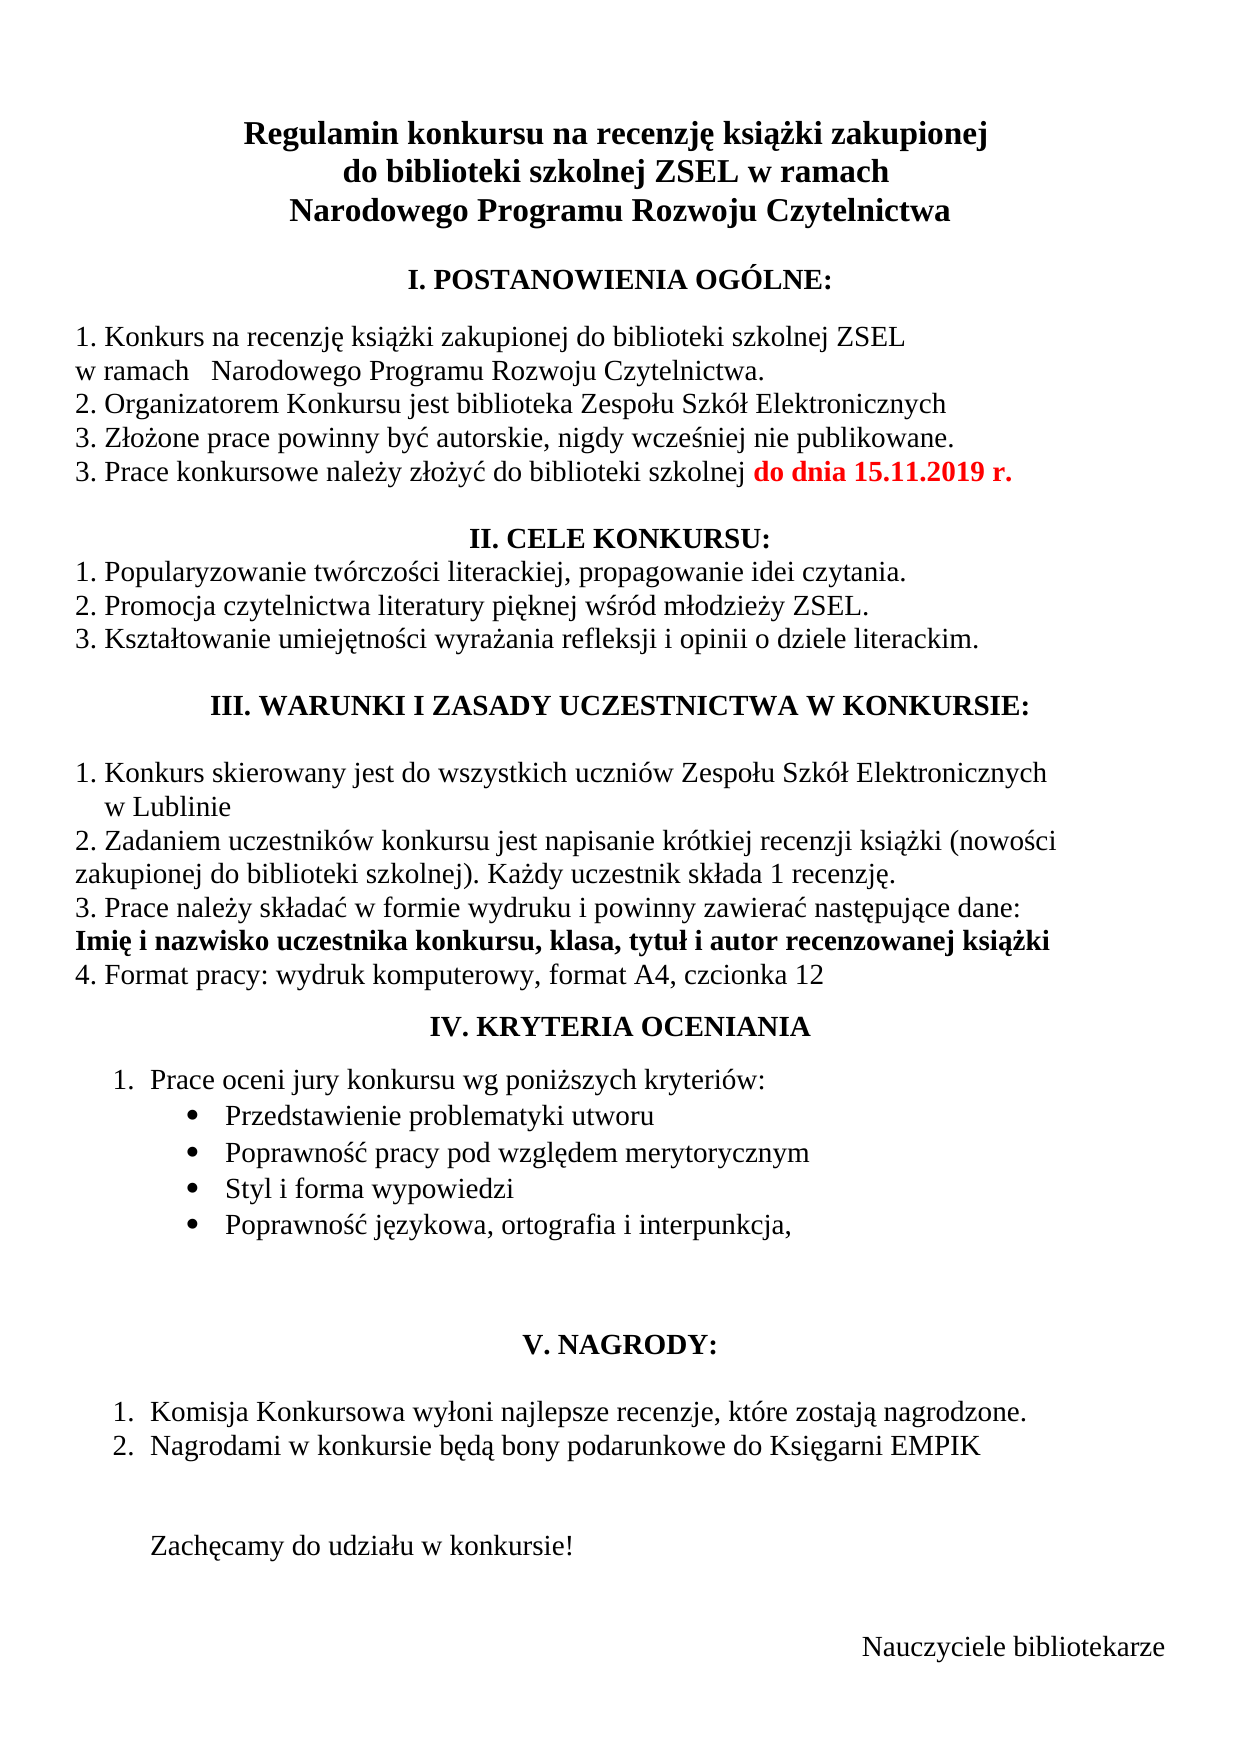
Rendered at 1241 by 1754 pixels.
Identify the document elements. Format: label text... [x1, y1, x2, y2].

text 3. Złożone prace powinny być autorskie, nigdy wcześniej nie publikowane. [75, 420, 1165, 454]
list Styl i forma wypowiedzi [187, 1171, 1165, 1205]
text Imię i nazwisko uczestnika konkursu, klasa, tytuł i autor recenzowanej książki [75, 923, 1165, 957]
text 1. Popularyzowanie twórczości literackiej, propagowanie idei czytania. [75, 554, 1165, 588]
text 3. Prace konkursowe należy złożyć do biblioteki szkolnej do dnia 15.11.2019 r. [75, 454, 1165, 487]
text III. WARUNKI I ZASADY UCZESTNICTWA W KONKURSIE: [75, 688, 1165, 722]
text 3. Kształtowanie umiejętności wyrażania refleksji i opinii o dziele literackim. [75, 621, 1165, 655]
text 2. Zadaniem uczestników konkursu jest napisanie krótkiej recenzji książki (nowości zakupionej do biblioteki szkolnej). Każdy uczestnik składa 1 recenzję. [75, 823, 1165, 890]
text 3. Prace należy składać w formie wydruku i powinny zawierać następujące dane: [75, 890, 1165, 923]
list Zachęcamy do udziału w konkursie! [150, 1528, 1165, 1562]
text 2. Organizatorem Konkursu jest biblioteka Zespołu Szkół Elektronicznych [75, 387, 1165, 420]
list Nauczyciele bibliotekarze [150, 1629, 1165, 1663]
list Prace oceni jury konkursu wg poniższych kryteriów: [112, 1062, 1165, 1096]
text 4. Format pracy: wydruk komputerowy, format A4, czcionka 12 [75, 957, 1165, 990]
text I. POSTANOWIENIA OGÓLNE: [75, 262, 1165, 295]
list Poprawność językowa, ortografia i interpunkcja, [187, 1207, 1165, 1241]
text IV. KRYTERIA OCENIANIA [75, 1009, 1165, 1043]
text II. CELE KONKURSU: [75, 521, 1165, 554]
list Poprawność pracy pod względem merytorycznym [187, 1135, 1165, 1168]
text Regulamin konkursu na recenzję książki zakupionej do biblioteki szkolnej ZSEL w ramach Narodowego Programu Rozwoju Czytelnictwa [75, 113, 1165, 228]
list Przedstawienie problematyki utworu [187, 1098, 1165, 1132]
text V. NAGRODY: [75, 1327, 1165, 1361]
text 1. Konkurs na recenzję książki zakupionej do biblioteki szkolnej ZSEL w ramach Narodowego Programu Rozwoju Czytelnictwa. [75, 319, 1165, 387]
list Nagrodami w konkursie będą bony podarunkowe do Księgarni EMPIK [112, 1428, 1165, 1461]
text 2. Promocja czytelnictwa literatury pięknej wśród młodzieży ZSEL. [75, 588, 1165, 621]
list Komisja Konkursowa wyłoni najlepsze recenzje, które zostają nagrodzone. [112, 1394, 1165, 1428]
text 1. Konkurs skierowany jest do wszystkich uczniów Zespołu Szkół Elektronicznych w Lublinie [75, 756, 1165, 823]
